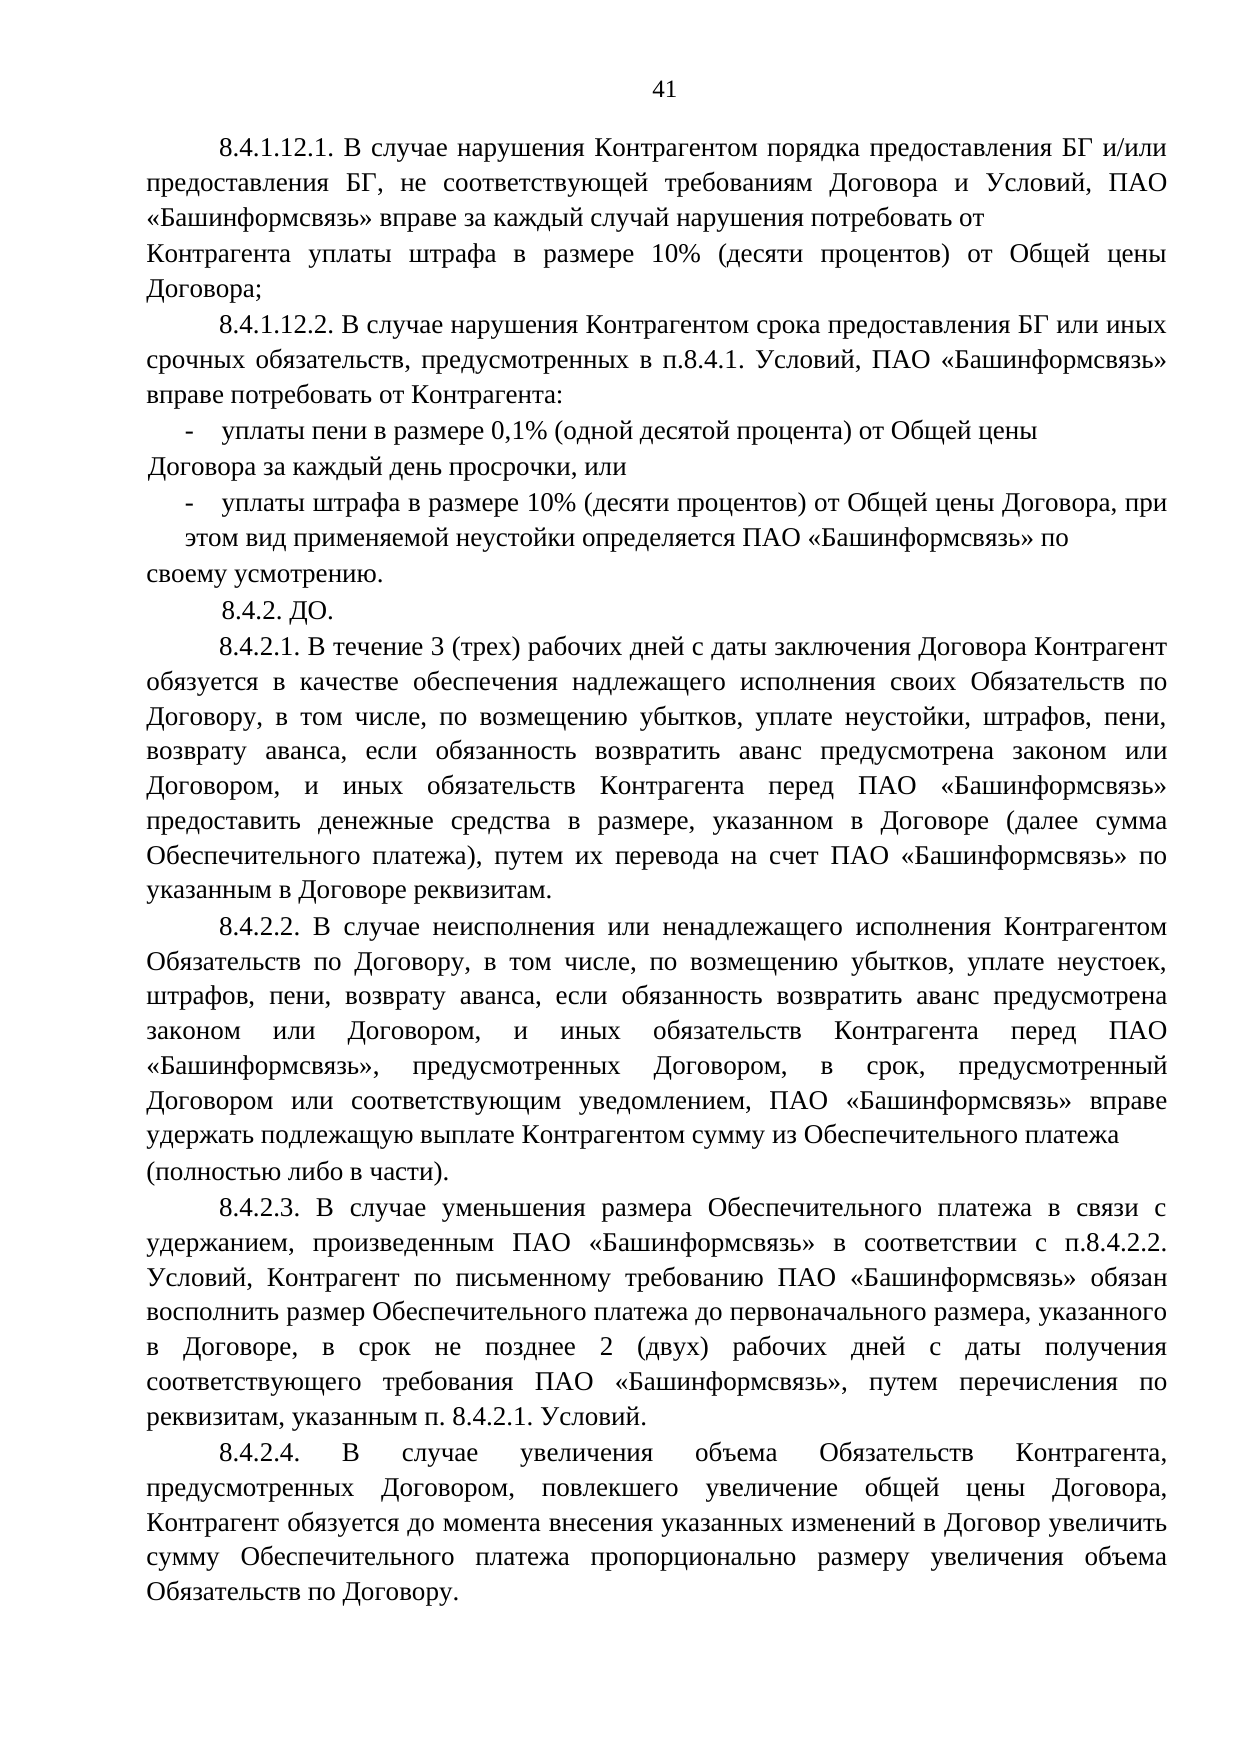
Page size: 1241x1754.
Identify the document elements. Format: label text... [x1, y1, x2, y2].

text 8.4.1.12.1. В случае нарушения Контрагентом порядка предоставления БГ и/или предоставления БГ, не соответствующей требованиям Договора и Условий, ПАО «Башинформсвязь» вправе за каждый случай нарушения потребовать от [146, 131, 1168, 232]
text (полностью либо в части). [146, 1155, 1168, 1186]
text Договора за каждый день просрочки, или [148, 450, 673, 481]
text своему усмотрению. [146, 558, 1168, 589]
text 8.4.2.3. В случае уменьшения размера Обеспечительного платежа в связи с удержанием, произведенным ПАО «Башинформсвязь» в соответствии с п.8.4.2.2. Условий, Контрагент по письменному требованию ПАО «Башинформсвязь» обязан восполнить размер Обеспечительного платежа до первоначального размера, указанного в Договоре, в срок не позднее 2 (двух) рабочих дней с даты получения соответствующего требования ПАО «Башинформсвязь», путем перечисления по реквизитам, указанным п. 8.4.2.1. Условий. [146, 1191, 1168, 1431]
list уплаты штрафа в размере 10% (десяти процентов) от Общей цены Договора, при этом вид применяемой неустойки определяется ПАО «Башинформсвязь» по [184, 487, 1168, 552]
text 8.4.1.12.2. В случае нарушения Контрагентом срока предоставления БГ или иных срочных обязательств, предусмотренных в п.8.4.1. Условий, ПАО «Башинформсвязь» вправе потребовать от Контрагента: [146, 308, 1168, 409]
text 8.4.2.4. В случае увеличения объема Обязательств Контрагента, предусмотренных Договором, повлекшего увеличение общей цены Договора, Контрагент обязуется до момента внесения указанных изменений в Договор увеличить сумму Обеспечительного платежа пропорционально размеру увеличения объема Обязательств по Договору. [146, 1436, 1168, 1606]
text 8.4.2. ДО. [221, 594, 1168, 625]
text Контрагента уплаты штрафа в размере 10% (десяти процентов) от Общей цены Договора; [146, 237, 1168, 303]
text 8.4.2.1. В течение 3 (трех) рабочих дней с даты заключения Договора Контрагент обязуется в качестве обеспечения надлежащего исполнения своих Обязательств по Договору, в том числе, по возмещению убытков, уплате неустойки, штрафов, пени, возврату аванса, если обязанность возвратить аванс предусмотрена законом или Договором, и иных обязательств Контрагента перед ПАО «Башинформсвязь» предоставить денежные средства в размере, указанном в Договоре (далее сумма Обеспечительного платежа), путем их перевода на счет ПАО «Башинформсвязь» по указанным в Договоре реквизитам. [146, 630, 1168, 905]
list уплаты пени в размере 0,1% (одной десятой процента) от Общей цены [184, 414, 1168, 445]
text 8.4.2.2. В случае неисполнения или ненадлежащего исполнения Контрагентом Обязательств по Договору, в том числе, по возмещению убытков, уплате неустоек, штрафов, пени, возврату аванса, если обязанность возвратить аванс предусмотрена законом или Договором, и иных обязательств Контрагента перед ПАО «Башинформсвязь», предусмотренных Договором, в срок, предусмотренный Договором или соответствующим уведомлением, ПАО «Башинформсвязь» вправе удержать подлежащую выплате Контрагентом сумму из Обеспечительного платежа [146, 910, 1168, 1150]
